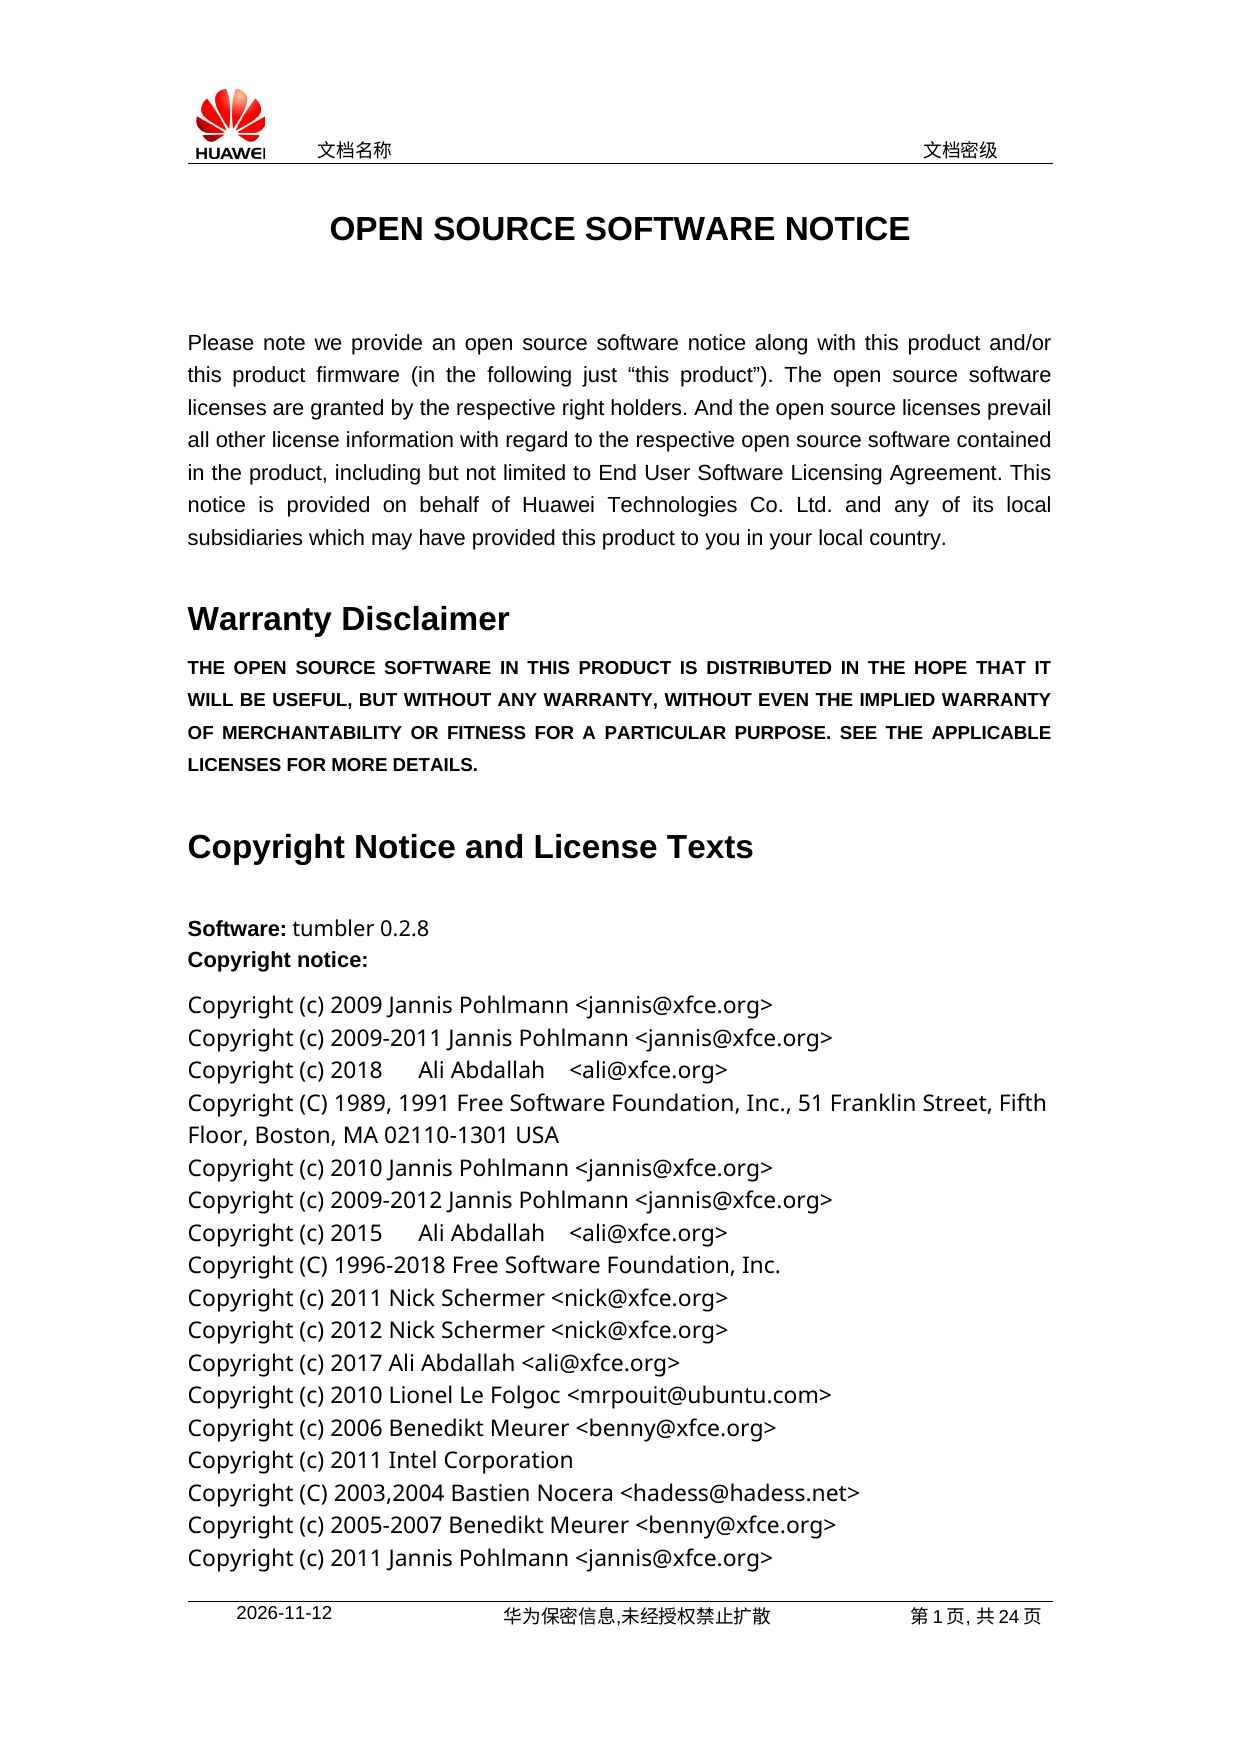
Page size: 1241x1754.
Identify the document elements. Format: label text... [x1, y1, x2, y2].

text Copyright (c) 2011 Nick Schermer <nick@xfce.org> [187, 1281, 1053, 1314]
text Warranty Disclaimer [187, 586, 1053, 651]
text Copyright (c) 2015 Ali Abdallah <ali@xfce.org> [187, 1216, 1053, 1249]
text Copyright (c) 2006 Benedikt Meurer <benny@xfce.org> [187, 1411, 1053, 1444]
text Copyright (c) 2005-2007 Benedikt Meurer <benny@xfce.org> [187, 1509, 1053, 1541]
text Please note we provide an open source software notice along with this product and/or this product firmware (in the following just “this product”). The open source software licenses are granted by the respective right holders. And the open source licenses prevail all other license information with regard to the respective open source software contained in the product, including but not limited to End User Software Licensing Agreement. This notice is provided on behalf of Huawei Technologies Co. Ltd. and any of its local subsidiaries which may have provided this product to you in your local country. [187, 326, 1053, 554]
text Copyright Notice and License Texts [187, 814, 1053, 879]
text Copyright (c) 2009-2011 Jannis Pohlmann <jannis@xfce.org> [187, 1021, 1053, 1054]
text Copyright (c) 2011 Intel Corporation [187, 1444, 1053, 1476]
text Copyright (c) 2011 Jannis Pohlmann <jannis@xfce.org> [187, 1541, 1053, 1574]
title Software: tumbler 0.2.8 [187, 911, 1053, 944]
text Copyright (C) 1989, 1991 Free Software Foundation, Inc., 51 Franklin Street, Fifth Floor, Boston, MA 02110-1301 USA [187, 1086, 1053, 1151]
text Copyright (c) 2017 Ali Abdallah <ali@xfce.org> [187, 1346, 1053, 1379]
picture [196, 89, 265, 159]
text Copyright (c) 2018 Ali Abdallah <ali@xfce.org> [187, 1054, 1053, 1086]
text Copyright (c) 2010 Lionel Le Folgoc <mrpouit@ubuntu.com> [187, 1379, 1053, 1411]
text Copyright (C) 1996-2018 Free Software Foundation, Inc. [187, 1249, 1053, 1281]
text Copyright (c) 2012 Nick Schermer <nick@xfce.org> [187, 1314, 1053, 1346]
text Copyright (c) 2010 Jannis Pohlmann <jannis@xfce.org> [187, 1151, 1053, 1184]
text Copyright (C) 2003,2004 Bastien Nocera <hadess@hadess.net> [187, 1476, 1053, 1509]
text Copyright (c) 2009 Jannis Pohlmann <jannis@xfce.org> [187, 989, 1053, 1021]
text The open source software in this product is distributed in the hope that it will be useful, but WITHOUT ANY WARRANTY, without even the implied warranty of MERCHANTABILITY or FITNESS FOR A PARTICULAR PURPOSE. See the applicable licenses for more details. [187, 651, 1053, 781]
text OPEN SOURCE SOFTWARE NOTICE [187, 196, 1053, 261]
text Copyright (c) 2009-2012 Jannis Pohlmann <jannis@xfce.org> [187, 1184, 1053, 1216]
text Copyright notice: [187, 944, 1053, 976]
